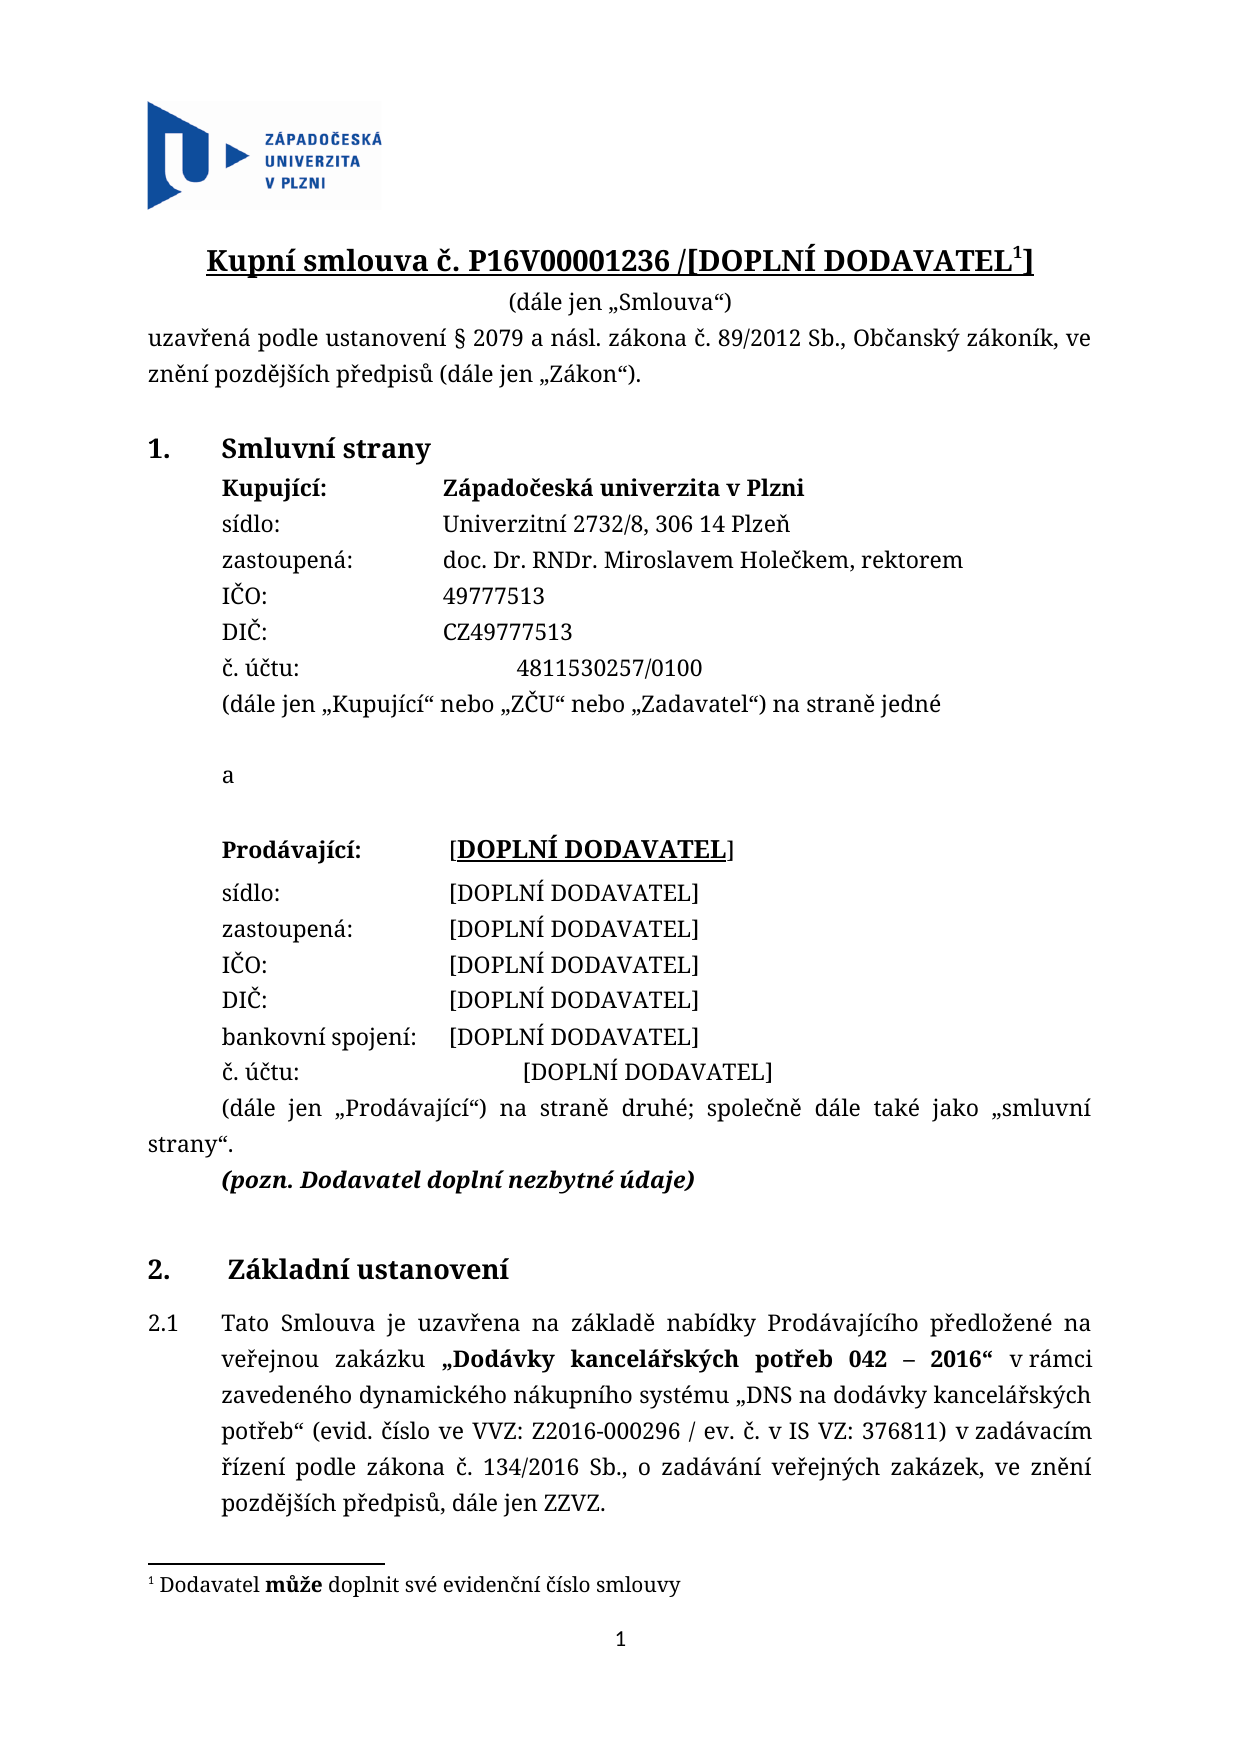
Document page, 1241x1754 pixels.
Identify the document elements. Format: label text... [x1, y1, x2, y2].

text (dále jen „Kupující“ nebo „ZČU“ nebo „Zadavatel“) na straně jedné [222, 687, 1092, 719]
text DIČ: [DOPLNÍ DODAVATEL] [222, 984, 1092, 1016]
text IČO: [DOPLNÍ DODAVATEL] [222, 948, 1092, 980]
text 2. Základní ustanovení [148, 1250, 1092, 1287]
text zastoupená: doc. Dr. RNDr. Miroslavem Holečkem, rektorem [222, 544, 1092, 575]
text 2.1 Tato Smlouva je uzavřena na základě nabídky Prodávajícího předložené na veřejnou zakázku „Dodávky kancelářských potřeb 042 – 2016“ v rámci zavedeného dynamického nákupního systému „DNS na dodávky kancelářských potřeb“ (evid. číslo ve VVZ: Z2016-000296 / ev. č. v IS VZ: 376811) v zadávacím řízení podle zákona č. 134/2016 Sb., o zadávání veřejných zakázek, ve znění pozdějších předpisů, dále jen ZZVZ. [148, 1307, 1092, 1518]
text (dále jen „Smlouva“) [148, 286, 1092, 317]
text č. účtu: 4811530257/0100 [222, 652, 1092, 683]
text Kupní smlouva č. P16V00001236 /[DOPLNÍ DODAVATEL] [148, 240, 1092, 280]
text DIČ: CZ49777513 [222, 616, 1092, 647]
text sídlo: [DOPLNÍ DODAVATEL] [222, 877, 1092, 908]
picture [147, 101, 382, 210]
text a [222, 759, 1092, 791]
text sídlo: Univerzitní 2732/8, 306 14 Plzeň [222, 508, 1092, 539]
text č. účtu: [DOPLNÍ DODAVATEL] [222, 1056, 1092, 1088]
text uzavřená podle ustanovení § 2079 a násl. zákona č. 89/2012 Sb., Občanský zákoník, ve znění pozdějších předpisů (dále jen „Zákon“). [148, 322, 1092, 389]
text Kupující: Západočeská univerzita v Plzni [222, 472, 1092, 503]
text bankovní spojení: [DOPLNÍ DODAVATEL] [148, 1020, 1092, 1052]
text (dále jen „Prodávající“) na straně druhé; společně dále také jako „smluvní strany“. [148, 1092, 1092, 1159]
text 1. Smluvní strany [148, 429, 1092, 466]
text Prodávající: [DOPLNÍ DODAVATEL] [148, 831, 1092, 865]
text zastoupená: [DOPLNÍ DODAVATEL] [222, 913, 1092, 944]
text IČO: 49777513 [222, 580, 1092, 611]
text (pozn. Dodavatel doplní nezbytné údaje) [148, 1164, 1092, 1195]
